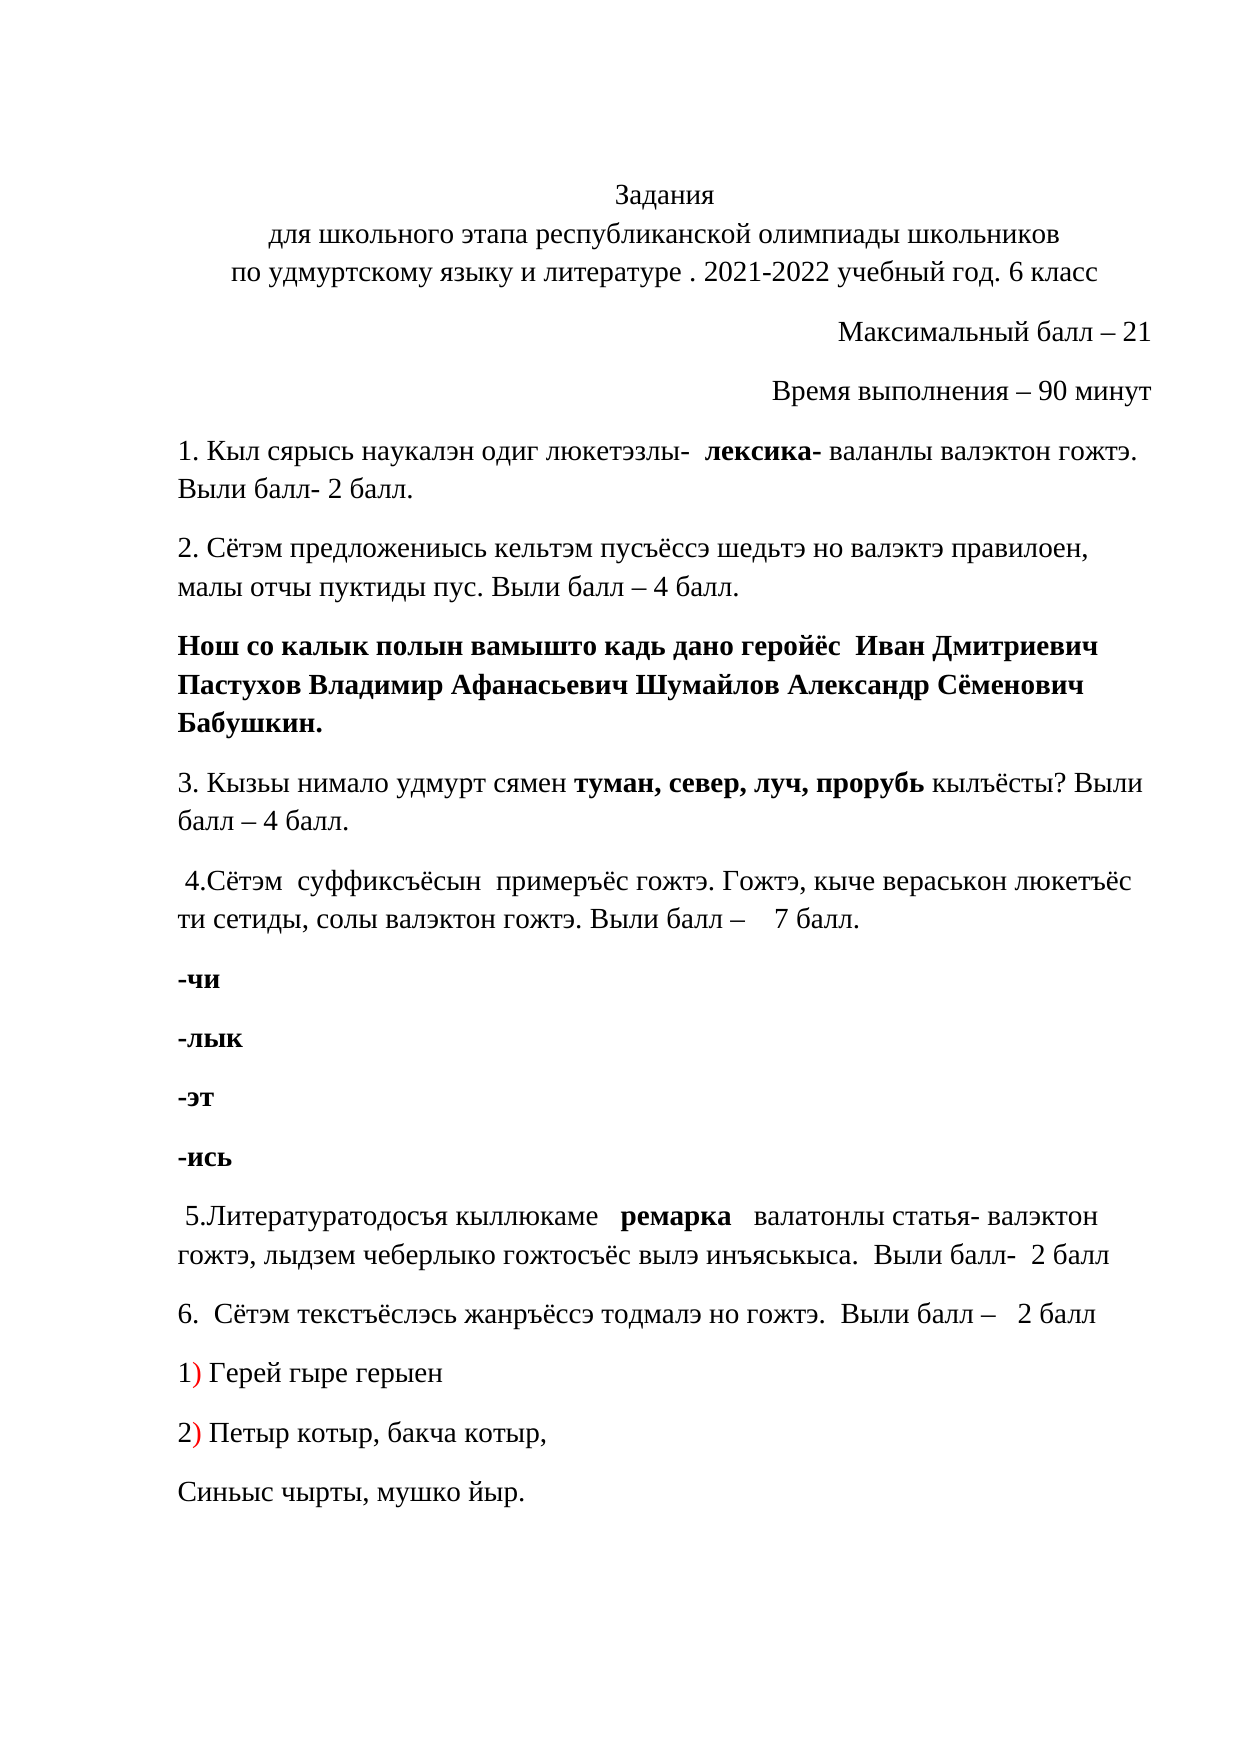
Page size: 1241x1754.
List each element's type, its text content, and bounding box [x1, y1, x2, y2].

text -лык [177, 1020, 1152, 1054]
text 5.Литературатодосъя кыллюкаме ремарка валатонлы статья- валэктон гожтэ, лыдзем чеберлыко гожтосъёс вылэ инъяськыса. Выли балл- 2 балл [177, 1198, 1152, 1270]
text Время выполнения – 90 минут [177, 373, 1152, 407]
text -чи [177, 961, 1152, 994]
text 2. Сётэм предложениысь кельтэм пусъёссэ шедьтэ но валэктэ правилоен, малы отчы пуктиды пус. Выли балл – 4 балл. [177, 531, 1152, 603]
text Задания [177, 177, 1152, 211]
text Синьыс чырты, мушко йыр. [177, 1474, 1152, 1508]
text -эт [177, 1079, 1152, 1113]
text Нош со калык полын вамышто кадь дано геройёс Иван Дмитриевич Пастухов Владимир Афанасьевич Шумайлов Александр Сёменович Бабушкин. [177, 628, 1152, 739]
text 3. Кызьы нимало удмурт сямен туман, север, луч, прорубь кылъёсты? Выли балл – 4 балл. [177, 765, 1152, 837]
text 2) Петыр котыр, бакча котыр, [177, 1415, 1152, 1448]
text 1) Герей гыре герыен [177, 1356, 1152, 1389]
text 1. Кыл сярысь наукалэн одиг люкетэзлы- лексика- валанлы валэктон гожтэ. Выли балл- 2 балл. [177, 433, 1152, 505]
text по удмуртскому языку и литературе . 2021-2022 учебный год. 6 класс [177, 254, 1152, 288]
text 6. Сётэм текстъёслэсь жанръёссэ тодмалэ но гожтэ. Выли балл – 2 балл [177, 1296, 1152, 1330]
text -ись [177, 1139, 1152, 1172]
text Максимальный балл – 21 [177, 314, 1152, 347]
text для школьного этапа республиканской олимпиады школьников [177, 216, 1152, 249]
text 4.Сётэм суффиксъёсын примеръёс гожтэ. Гожтэ, кыче вераськон люкетъёс ти сетиды, солы валэктон гожтэ. Выли балл – 7 балл. [177, 863, 1152, 935]
